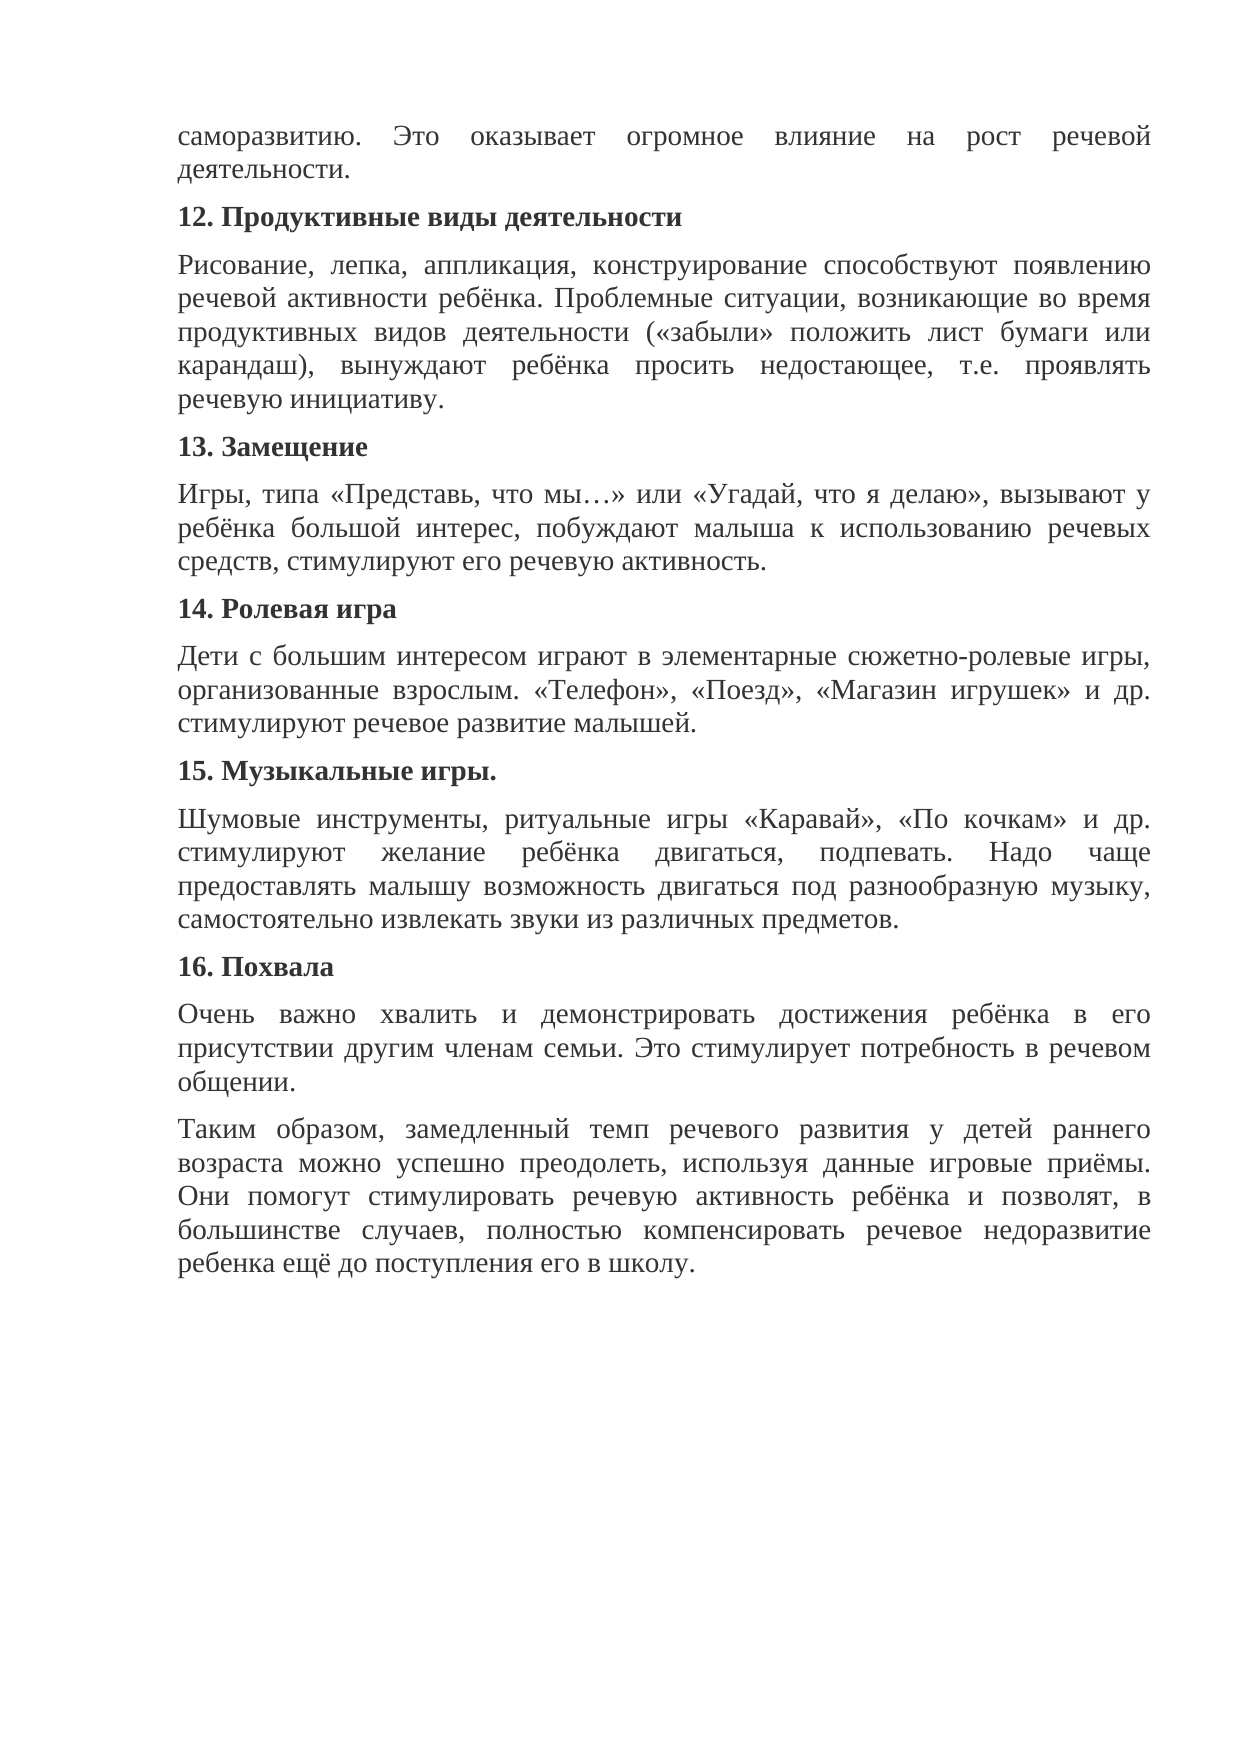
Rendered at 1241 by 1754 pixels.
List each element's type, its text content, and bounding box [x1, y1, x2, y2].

text Таким образом, замедленный темп речевого развития у детей раннего возраста можно успешно преодолеть, используя данные игровые приёмы. Они помогут стимулировать речевую активность ребёнка и позволят, в большинстве случаев, полностью компенсировать речевое недоразвитие ребенка ещё до поступления его в школу. [177, 1111, 1152, 1279]
text Игры, типа «Представь, что мы…» или «Угадай, что я делаю», вызывают у ребёнка большой интерес, побуждают малыша к использованию речевых средств, стимулируют его речевую активность. [177, 476, 1152, 577]
text 13. Замещение [177, 429, 1152, 462]
text 15. Музыкальные игры. [177, 753, 1152, 787]
text Дети с большим интересом играют в элементарные сюжетно-ролевые игры, организованные взрослым. «Телефон», «Поезд», «Магазин игрушек» и др. стимулируют речевое развитие малышей. [177, 638, 1152, 739]
text Очень важно хвалить и демонстрировать достижения ребёнка в его присутствии другим членам семьи. Это стимулирует потребность в речевом общении. [177, 997, 1152, 1097]
text 12. Продуктивные виды деятельности [177, 199, 1152, 233]
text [177, 118, 1152, 185]
text Рисование, лепка, аппликация, конструирование способствуют появлению речевой активности ребёнка. Проблемные ситуации, возникающие во время продуктивных видов деятельности («забыли» положить лист бумаги или карандаш), вынуждают ребёнка просить недостающее, т.е. проявлять речевую инициативу. [177, 247, 1152, 414]
text Шумовые инструменты, ритуальные игры «Каравай», «По кочкам» и др. стимулируют желание ребёнка двигаться, подпевать. Надо чаще предоставлять малышу возможность двигаться под разнообразную музыку, самостоятельно извлекать звуки из различных предметов. [177, 801, 1152, 935]
text 16. Похвала [177, 949, 1152, 983]
text 14. Ролевая игра [177, 591, 1152, 624]
